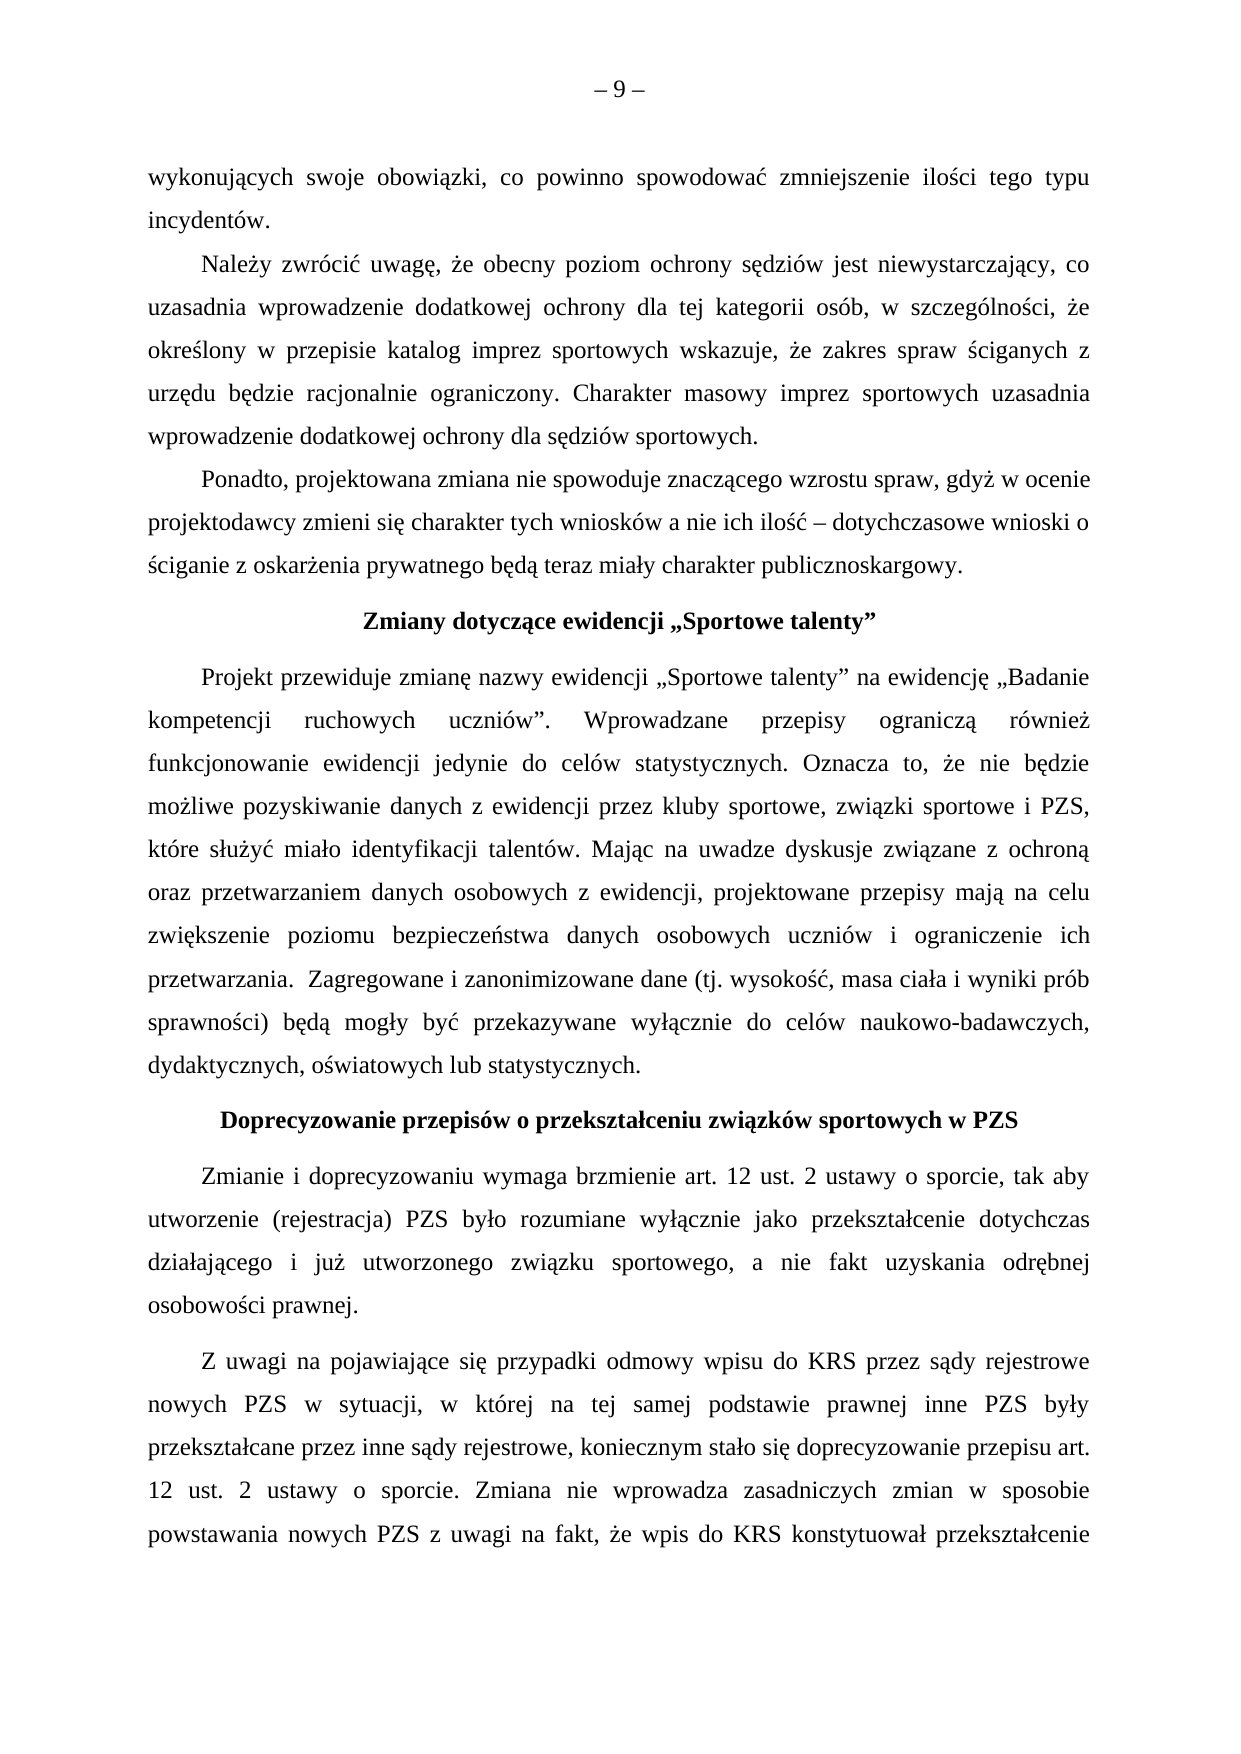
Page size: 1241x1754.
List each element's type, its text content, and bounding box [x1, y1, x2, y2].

text Zmianie i doprecyzowaniu wymaga brzmienie art. 12 ust. 2 ustawy o sporcie, tak aby utworzenie (rejestracja) PZS było rozumiane wyłącznie jako przekształcenie dotychczas działającego i już utworzonego związku sportowego, a nie fakt uzyskania odrębnej osobowości prawnej. [148, 1161, 1091, 1319]
text Doprecyzowanie przepisów o przekształceniu związków sportowych w PZS [148, 1106, 1091, 1134]
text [148, 1346, 1091, 1547]
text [148, 162, 1091, 234]
text Ponadto, projektowana zmiana nie spowoduje znaczącego wzrostu spraw, gdyż w ocenie projektodawcy zmieni się charakter tych wniosków a nie ich ilość – dotychczasowe wnioski o ściganie z oskarżenia prywatnego będą teraz miały charakter publicznoskargowy. [148, 464, 1091, 579]
text Zmiany dotyczące ewidencji „Sportowe talenty” [148, 606, 1091, 635]
text Należy zwrócić uwagę, że obecny poziom ochrony sędziów jest niewystarczający, co uzasadnia wprowadzenie dodatkowej ochrony dla tej kategorii osób, w szczególności, że określony w przepisie katalog imprez sportowych wskazuje, że zakres spraw ściganych z urzędu będzie racjonalnie ograniczony. Charakter masowy imprez sportowych uzasadnia wprowadzenie dodatkowej ochrony dla sędziów sportowych. [148, 249, 1091, 450]
text Projekt przewiduje zmianę nazwy ewidencji „Sportowe talenty” na ewidencję „Badanie kompetencji ruchowych uczniów”. Wprowadzane przepisy ograniczą również funkcjonowanie ewidencji jedynie do celów statystycznych. Oznacza to, że nie będzie możliwe pozyskiwanie danych z ewidencji przez kluby sportowe, związki sportowe i PZS, które służyć miało identyfikacji talentów. Mając na uwadze dyskusje związane z ochroną oraz przetwarzaniem danych osobowych z ewidencji, projektowane przepisy mają na celu zwiększenie poziomu bezpieczeństwa danych osobowych uczniów i ograniczenie ich przetwarzania. Zagregowane i zanonimizowane dane (tj. wysokość, masa ciała i wyniki prób sprawności) będą mogły być przekazywane wyłącznie do celów naukowo-badawczych, dydaktycznych, oświatowych lub statystycznych. [148, 662, 1091, 1079]
